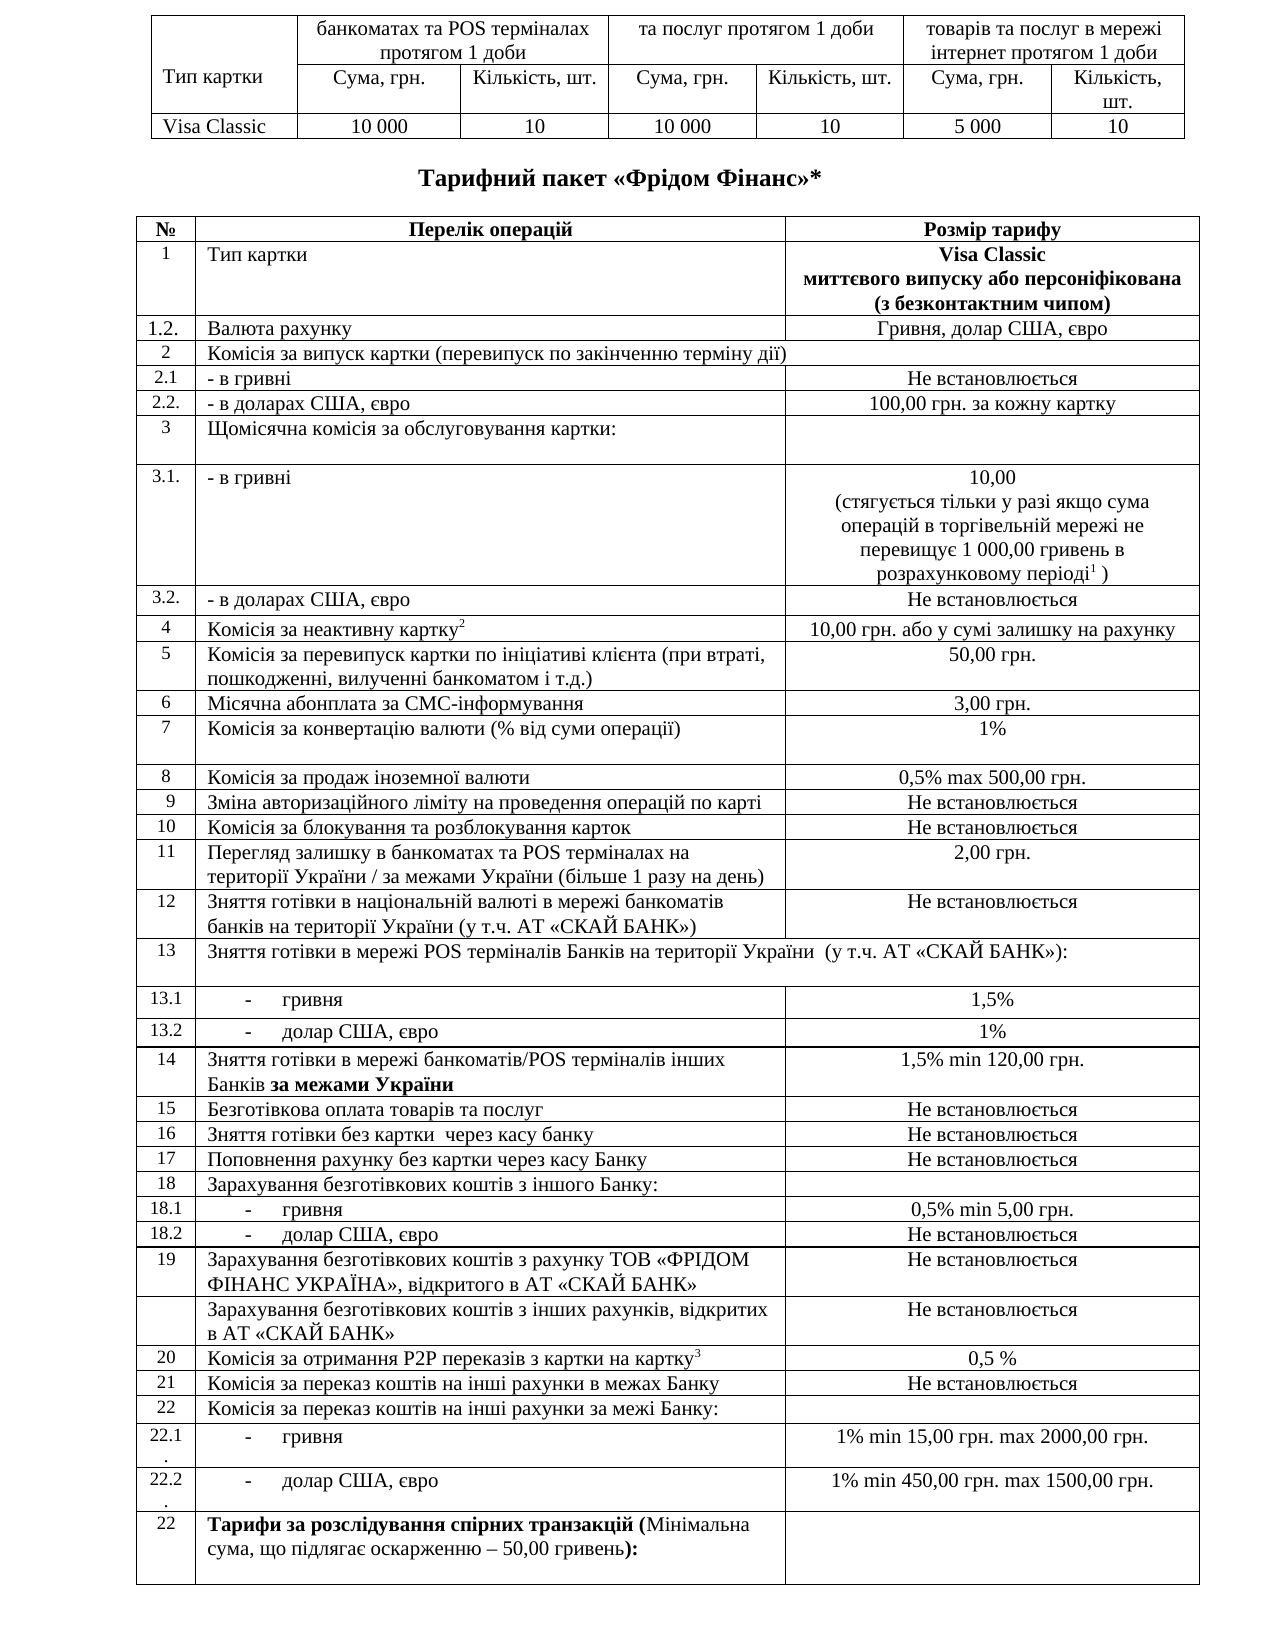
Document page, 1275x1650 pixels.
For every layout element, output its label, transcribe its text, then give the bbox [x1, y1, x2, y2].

table_cell - в доларах США, євро [196, 391, 785, 415]
table_cell 14 [137, 1048, 195, 1096]
table_cell 18.2 [137, 1222, 195, 1246]
table_cell 20 [137, 1346, 195, 1370]
table_cell - в гривні [196, 465, 785, 585]
table_cell 0,5% max 500,00 грн. [786, 765, 1199, 789]
table_cell 17 [137, 1147, 195, 1171]
table_cell 1 [137, 242, 195, 314]
table_cell - в гривні [196, 366, 785, 390]
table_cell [196, 1512, 785, 1584]
table_cell [786, 1172, 1199, 1196]
table_cell 19 [137, 1248, 195, 1296]
table_cell Комісія за конвертацію валюти (% від суми операції) [196, 716, 785, 764]
table_cell Зняття готівки в національній валюті в мережі банкоматів банків на території України (у т.ч. АТ «СКАЙ БАНК») [196, 890, 785, 938]
table_cell Комісія за блокування та розблокування карток [196, 815, 785, 839]
table_cell Поповнення рахунку без картки через касу Банку [196, 1147, 785, 1171]
table_cell Зміна авторизаційного ліміту на проведення операцій по карті [196, 790, 785, 814]
table_cell 11 [137, 840, 195, 888]
table_cell 100,00 грн. за кожну картку [786, 391, 1199, 415]
table_cell 2.2. [137, 391, 195, 415]
table_cell 1,5% min 120,00 грн. [786, 1048, 1199, 1096]
table_cell Зняття готівки без картки через касу банку [196, 1122, 785, 1146]
table_cell 13.2 [137, 1019, 195, 1046]
table_cell 1% min 450,00 грн. max 1500,00 грн. [786, 1468, 1199, 1511]
table_cell Не встановлюється [786, 1147, 1199, 1171]
table_cell 16 [137, 1122, 195, 1146]
table_cell Зарахування безготівкових коштів з інших рахунків, відкритих в АТ «СКАЙ БАНК» [196, 1297, 785, 1345]
table_cell Комісія за випуск картки (перевипуск по закінченню терміну дії) [196, 341, 1199, 365]
table_cell 18 [137, 1172, 195, 1196]
table_cell 1% [786, 716, 1199, 764]
table_cell Зарахування безготівкових коштів з іншого Банку: [196, 1172, 785, 1196]
table_cell [786, 416, 1199, 464]
table_cell гривня [196, 987, 785, 1018]
table_cell Не встановлюється [786, 1248, 1199, 1296]
table_cell 4 [137, 616, 195, 641]
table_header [298, 16, 608, 64]
table_cell 10 [1052, 114, 1184, 138]
table_cell Комісія за переказ коштів на інші рахунки в межах Банку [196, 1371, 785, 1395]
table_cell 22.2. [137, 1468, 195, 1511]
table_cell 22 [137, 1396, 195, 1423]
table_cell Комісія за неактивну картку2 [196, 616, 785, 641]
table_cell 10 [461, 114, 608, 138]
table_cell Visa Classic [152, 114, 297, 138]
table_cell 7 [137, 716, 195, 764]
table_cell 13 [137, 939, 195, 986]
table_cell Visa Classic миттєвого випуску або персоніфікована (з безконтактним чипом) [786, 242, 1199, 314]
table_cell Не встановлюється [786, 1297, 1199, 1345]
table_cell Тип картки [196, 242, 785, 314]
table_cell 5 000 [904, 114, 1051, 138]
table_cell Сума, грн. [298, 65, 460, 113]
table_cell 0,5 % [786, 1346, 1199, 1370]
table_cell долар США, євро [196, 1222, 785, 1246]
table_cell Не встановлюється [786, 890, 1199, 938]
table_cell 10,00 грн. або у сумі залишку на рахунку [786, 616, 1199, 641]
table_cell 1.2. [137, 316, 195, 339]
table_cell 21 [137, 1371, 195, 1395]
table_cell Зарахування безготівкових коштів з рахунку ТОВ «ФРІДОМ ФІНАНС УКРАЇНА», відкритого в АТ «СКАЙ БАНК» [196, 1248, 785, 1296]
table_cell 22 [137, 1512, 195, 1584]
table_cell долар США, євро [196, 1019, 785, 1046]
table_cell 3.2. [137, 586, 195, 615]
table_cell гривня [196, 1197, 785, 1221]
table_cell Не встановлюється [786, 815, 1199, 839]
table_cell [786, 1512, 1199, 1584]
table_cell Гривня, долар США, євро [786, 316, 1199, 339]
table_cell Комісія за перевипуск картки по ініціативі клієнта (при втраті, пошкодженні, вилученні банкоматом і т.д.) [196, 642, 785, 690]
text Тарифний пакет «Фрідом Фінанс»* [118, 163, 1122, 192]
table_cell Сума, грн. [609, 65, 756, 113]
table_cell Комісія за продаж іноземної валюти [196, 765, 785, 789]
table_cell Сума, грн. [904, 65, 1051, 113]
table_cell - в доларах США, євро [196, 586, 785, 615]
table_cell 22.1. [137, 1424, 195, 1467]
table_cell 3,00 грн. [786, 691, 1199, 715]
table_cell 1,5% [786, 987, 1199, 1018]
table_cell 15 [137, 1097, 195, 1121]
table_cell Комісія за переказ коштів на інші рахунки за межі Банку: [196, 1396, 785, 1423]
table_header Перелік операцій [196, 217, 785, 241]
table_cell 2 [137, 341, 195, 365]
table_cell 1% min 15,00 грн. max 2000,00 грн. [786, 1424, 1199, 1467]
table_cell Не встановлюється [786, 1371, 1199, 1395]
table_cell Не встановлюється [786, 366, 1199, 390]
table_cell Комісія за отримання P2P переказів з картки на картку3 [196, 1346, 785, 1370]
table_cell 10,00 (стягується тільки у разі якщо сума операцій в торгівельній мережі не перевищує 1 000,00 гривень в розрахунковому періоді1 ) [786, 465, 1199, 585]
table_cell 10 [757, 114, 903, 138]
table_cell 10 000 [298, 114, 460, 138]
table_cell 10 000 [609, 114, 756, 138]
table_cell Валюта рахунку [196, 316, 785, 339]
table_cell Кількість, шт. [1052, 65, 1184, 113]
table_cell Місячна абонплата за СМС-інформування [196, 691, 785, 715]
table_cell Перегляд залишку в банкоматах та POS терміналах на території України / за межами України (більше 1 разу на день) [196, 840, 785, 888]
table_cell Кількість, шт. [757, 65, 903, 113]
table_cell 8 [137, 765, 195, 789]
table_cell долар США, євро [196, 1468, 785, 1511]
table_cell 50,00 грн. [786, 642, 1199, 690]
table_cell Щомісячна комісія за обслуговування картки: [196, 416, 785, 464]
table_cell 9 [137, 790, 195, 814]
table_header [904, 16, 1184, 64]
table_cell Не встановлюється [786, 586, 1199, 615]
table_cell Зняття готівки в мережі банкоматів/POS терміналів інших Банків за межами України [196, 1048, 785, 1096]
table_cell 0,5% min 5,00 грн. [786, 1197, 1199, 1221]
table_cell 3.1. [137, 465, 195, 585]
table_cell [137, 1297, 195, 1345]
table_cell гривня [196, 1424, 785, 1467]
table_cell Не встановлюється [786, 1222, 1199, 1246]
table_cell 2.1 [137, 366, 195, 390]
table_header № [137, 217, 195, 241]
table_cell 3 [137, 416, 195, 464]
table_cell [786, 1396, 1199, 1423]
table_cell 6 [137, 691, 195, 715]
table_cell Не встановлюється [786, 790, 1199, 814]
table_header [609, 16, 903, 64]
table_cell 1% [786, 1019, 1199, 1046]
table_cell 13.1 [137, 987, 195, 1018]
table_cell Безготівкова оплата товарів та послуг [196, 1097, 785, 1121]
table_header Тип картки [152, 16, 297, 113]
table_header Розмір тарифу [786, 217, 1199, 241]
table_cell 10 [137, 815, 195, 839]
table_cell 12 [137, 890, 195, 938]
table_cell Не встановлюється [786, 1122, 1199, 1146]
table_cell 2,00 грн. [786, 840, 1199, 888]
table_cell 5 [137, 642, 195, 690]
table_cell 18.1 [137, 1197, 195, 1221]
table_cell Не встановлюється [786, 1097, 1199, 1121]
table_cell Кількість, шт. [461, 65, 608, 113]
table_cell Зняття готівки в мережі POS терміналів Банків на території України (у т.ч. АТ «СКАЙ БАНК»): [196, 939, 1199, 986]
